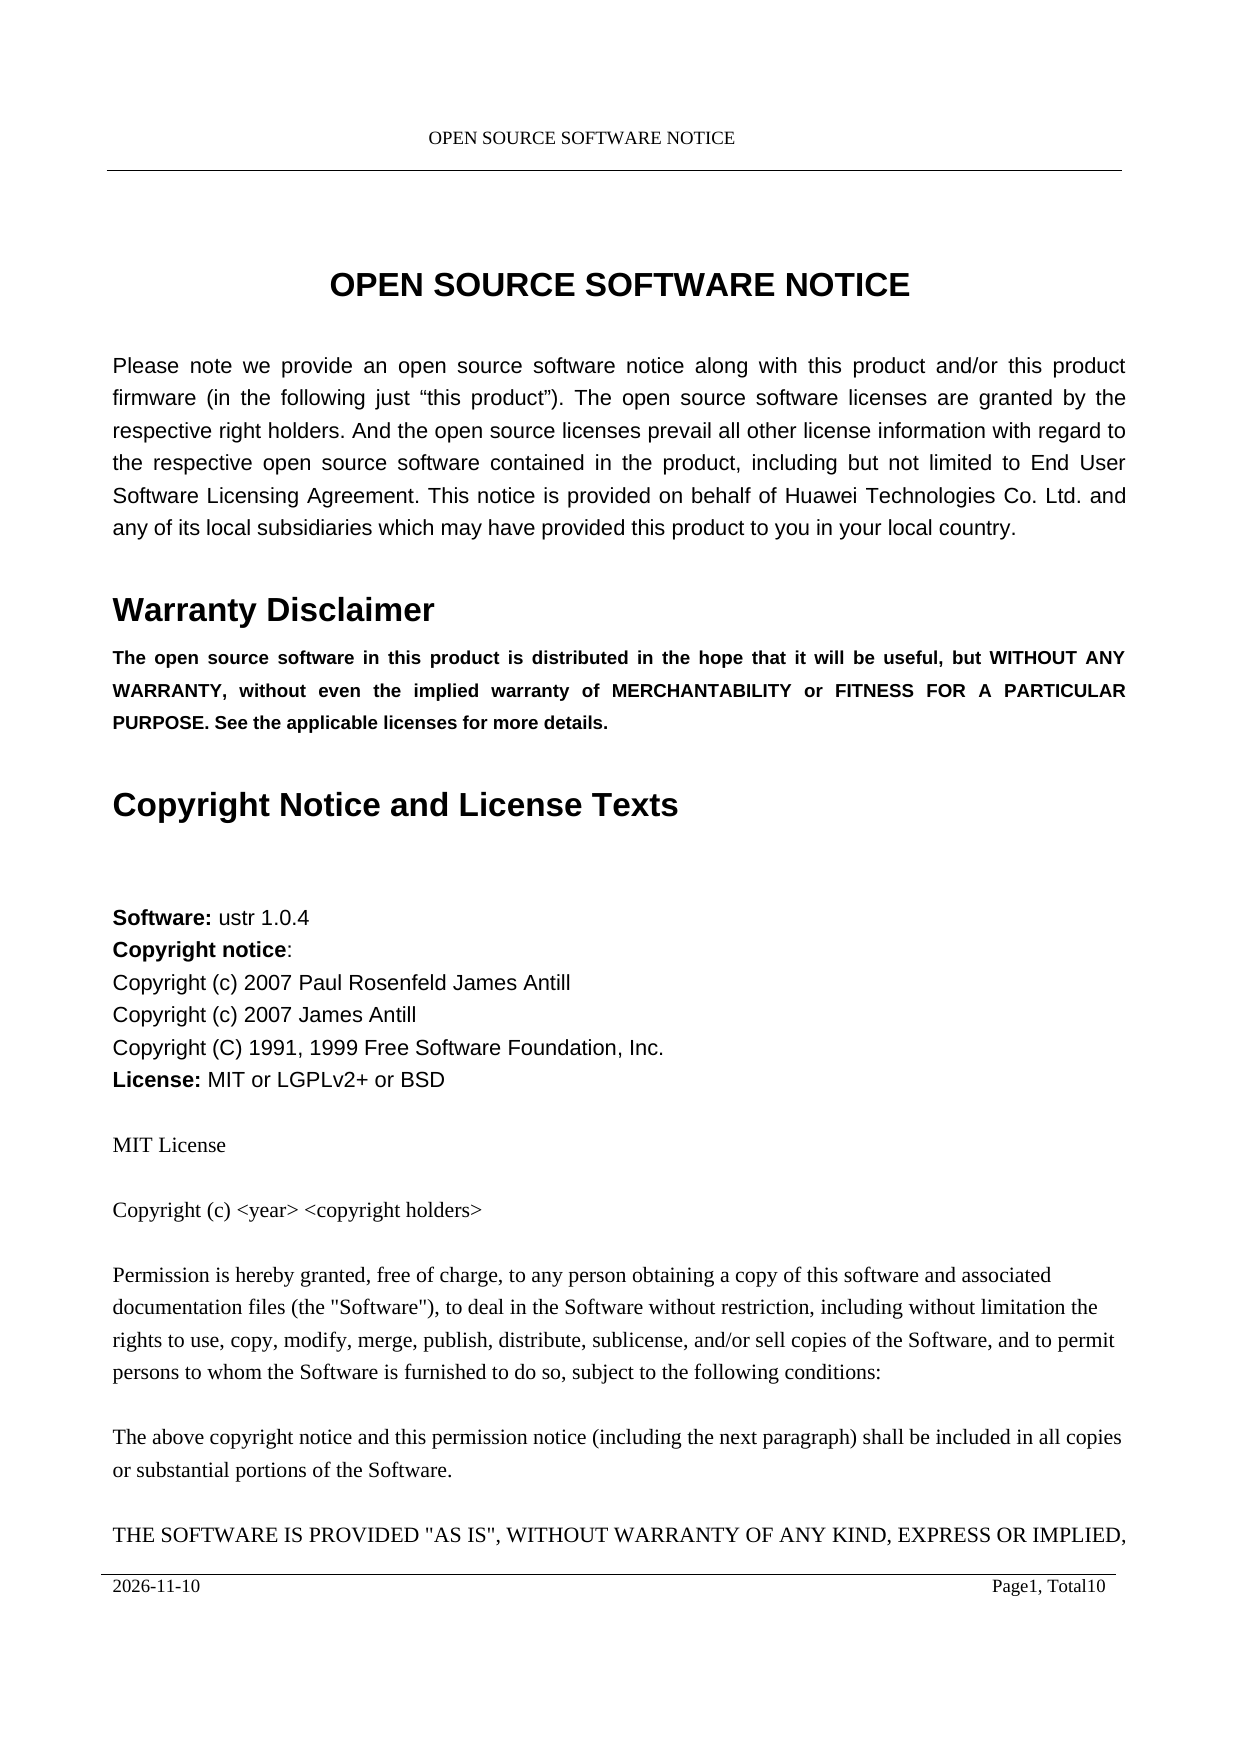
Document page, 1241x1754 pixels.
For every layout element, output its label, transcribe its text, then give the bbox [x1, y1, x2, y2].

text Copyright (c) 2007 James Antill [112, 998, 1128, 1031]
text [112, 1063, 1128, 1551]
text Software: ustr 1.0.4 [112, 901, 1128, 933]
text Copyright (c) 2007 Paul Rosenfeld James Antill [112, 966, 1128, 998]
text Copyright (C) 1991, 1999 Free Software Foundation, Inc. [112, 1031, 1128, 1063]
text The open source software in this product is distributed in the hope that it will be useful, but WITHOUT ANY WARRANTY, without even the implied warranty of MERCHANTABILITY or FITNESS FOR A PARTICULAR PURPOSE. See the applicable licenses for more details. [112, 641, 1128, 739]
text Copyright Notice and License Texts [112, 771, 1128, 836]
text Warranty Disclaimer [112, 576, 1128, 641]
text Please note we provide an open source software notice along with this product and/or this product firmware (in the following just “this product”). The open source software licenses are granted by the respective right holders. And the open source licenses prevail all other license information with regard to the respective open source software contained in the product, including but not limited to End User Software Licensing Agreement. This notice is provided on behalf of Huawei Technologies Co. Ltd. and any of its local subsidiaries which may have provided this product to you in your local country. [112, 349, 1128, 544]
text Copyright notice: [112, 933, 1128, 966]
text OPEN SOURCE SOFTWARE NOTICE [112, 251, 1128, 316]
